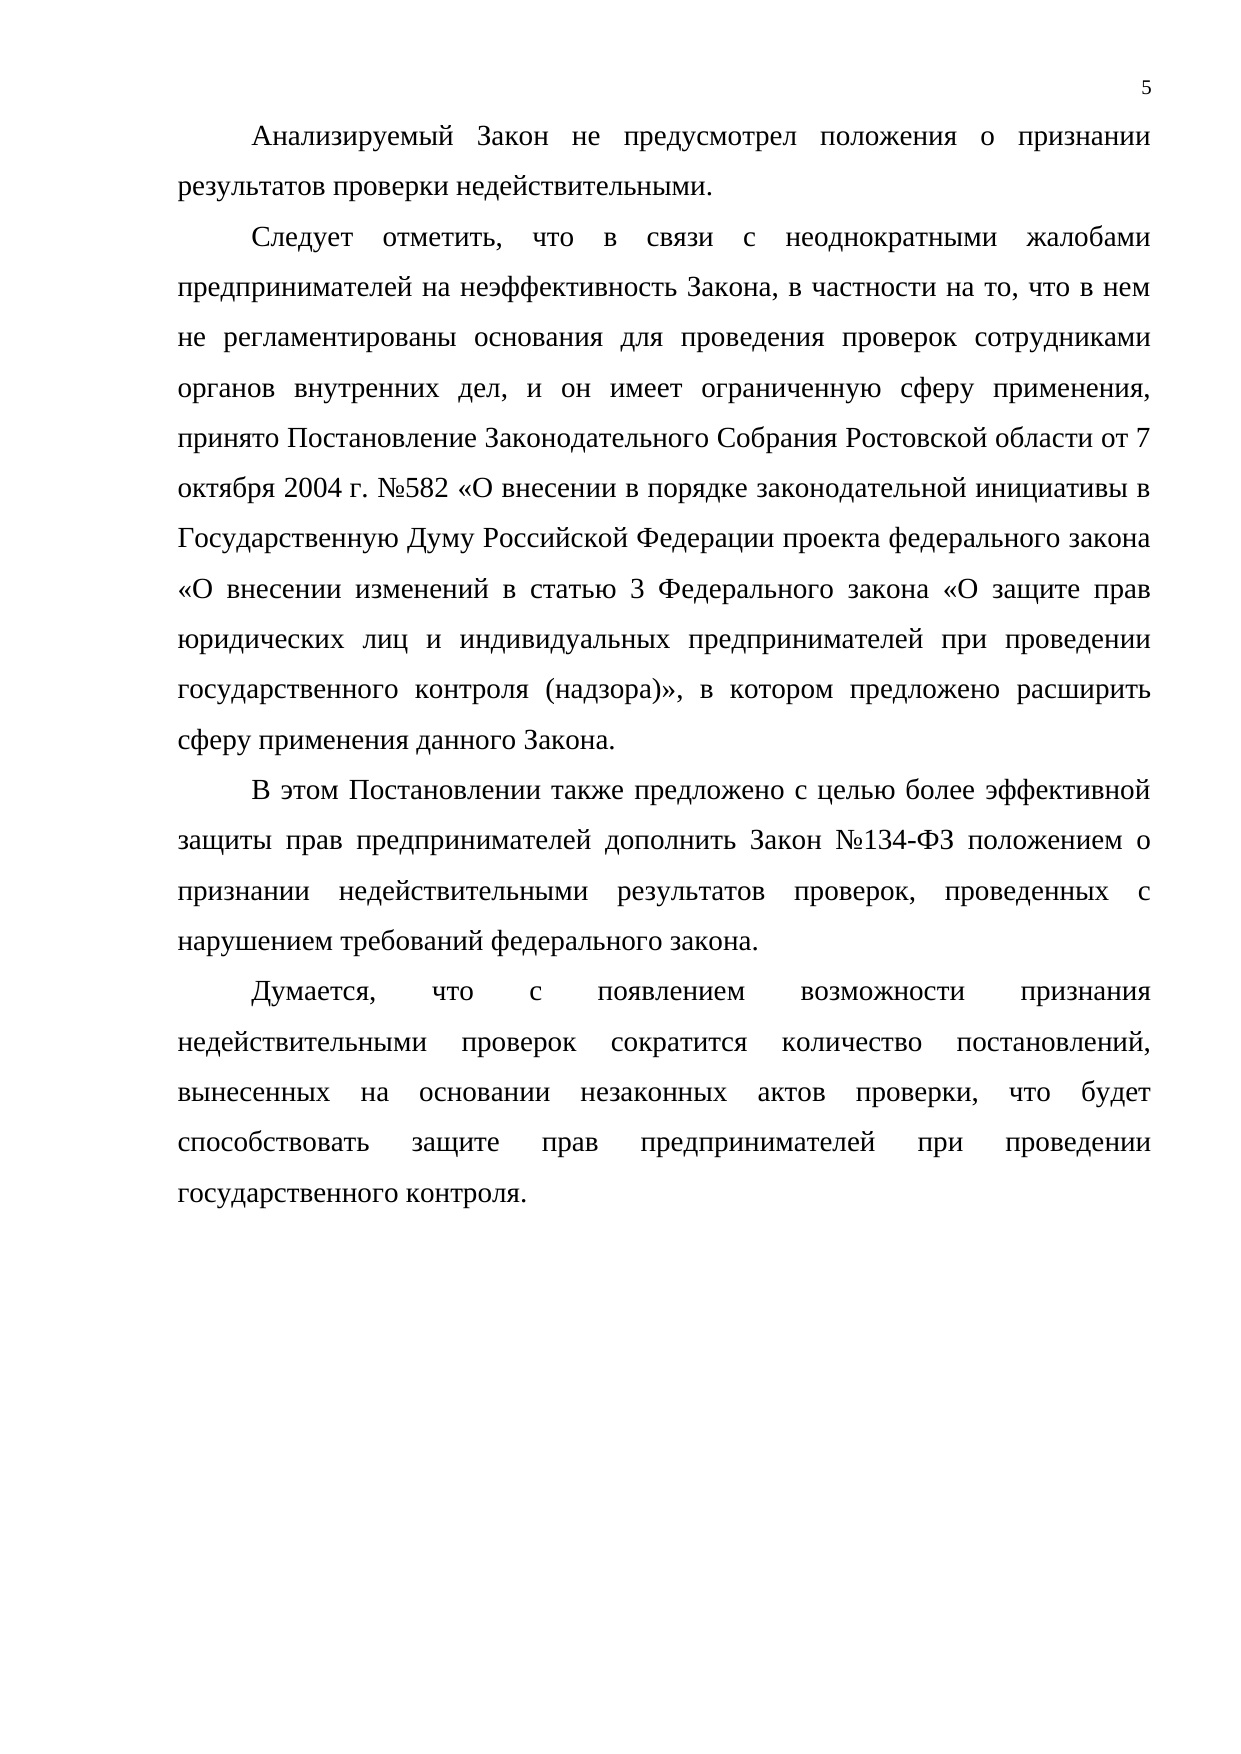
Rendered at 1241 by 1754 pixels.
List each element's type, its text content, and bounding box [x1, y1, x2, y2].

text В этом Постановлении также предложено с целью более эффективной защиты прав предпринимателей дополнить Закон №134-ФЗ положением о признании недействительными результатов проверок, проведенных с нарушением требований федерального закона. [177, 772, 1152, 957]
text Думается, что с появлением возможности признания недействительными проверок сократится количество постановлений, вынесенных на основании незаконных актов проверки, что будет способствовать защите прав предпринимателей при проведении государственного контроля. [177, 973, 1152, 1208]
text Следует отметить, что в связи с неоднократными жалобами предпринимателей на неэффективность Закона, в частности на то, что в нем не регламентированы основания для проведения проверок сотрудниками органов внутренних дел, и он имеет ограниченную сферу применения, принято Постановление Законодательного Собрания Ростовской области от 7 октября 2004 г. №582 «О внесении в порядке законодательной инициативы в Государственную Думу Российской Федерации проекта федерального закона «О внесении изменений в статью 3 Федерального закона «О защите прав юридических лиц и индивидуальных предпринимателей при проведении государственного контроля (надзора)», в котором предложено расширить сферу применения данного Закона. [177, 219, 1152, 755]
text Анализируемый Закон не предусмотрел положения о признании результатов проверки недействительными. [177, 118, 1152, 202]
